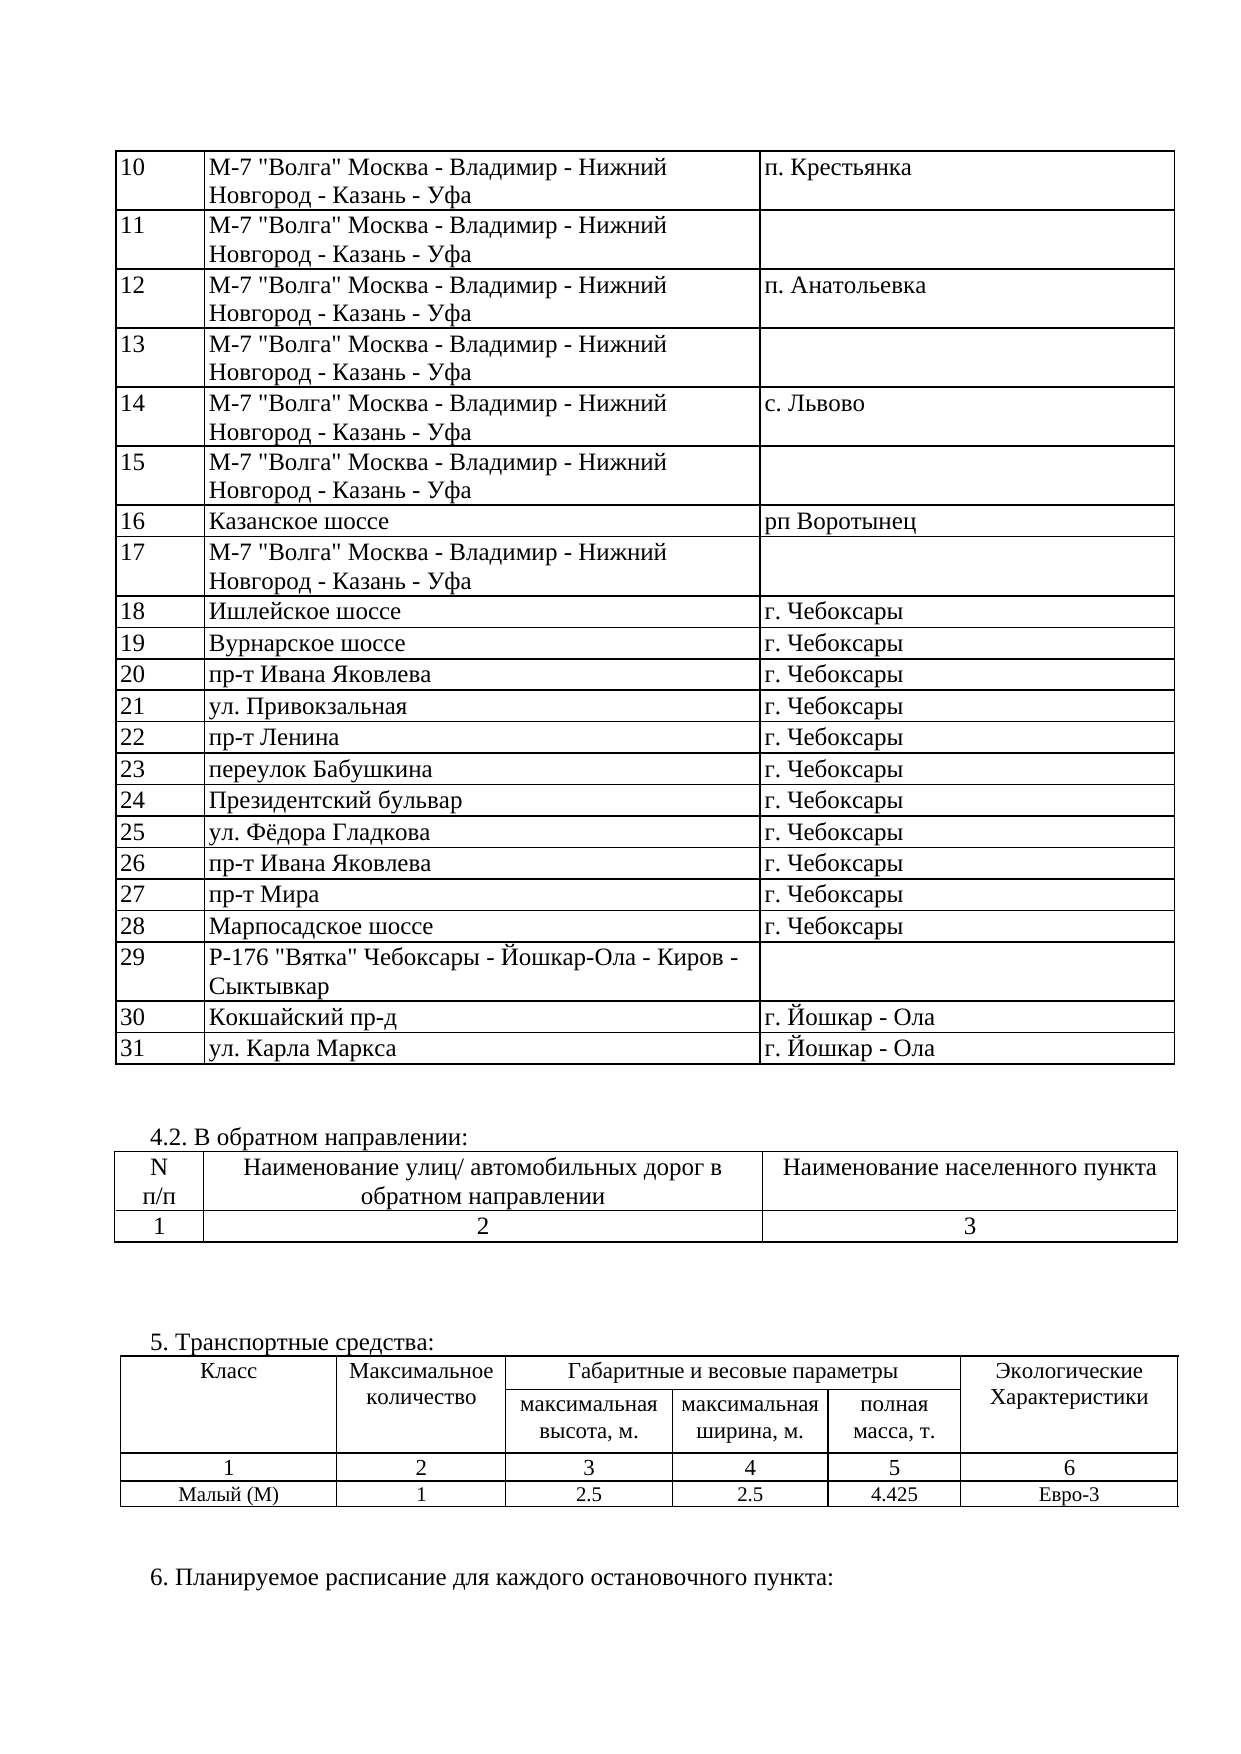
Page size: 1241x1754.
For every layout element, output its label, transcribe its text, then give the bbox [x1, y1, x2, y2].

text 6. Планируемое расписание для каждого остановочного пункта: [150, 1562, 1090, 1591]
table_header Наименование населенного пункта [763, 1152, 1177, 1210]
table_cell г. Чебоксары [761, 691, 1174, 721]
table_cell Кокшайский пр-д [205, 1002, 759, 1031]
table_cell 1 [121, 1454, 336, 1480]
table_cell Казанское шоссе [205, 506, 759, 536]
table_cell переулок Бабушкина [205, 754, 759, 784]
table_cell 23 [117, 754, 204, 784]
table_cell с. Львово [761, 388, 1174, 445]
table_cell пр-т Мира [205, 880, 759, 909]
table_cell Р-176 "Вятка" Чебоксары - Йошкар-Ола - Киров - Сыктывкар [205, 943, 759, 1000]
table_cell г. Чебоксары [761, 597, 1174, 626]
table_cell г. Чебоксары [761, 785, 1174, 815]
table_cell 31 [117, 1033, 204, 1063]
table_cell г. Чебоксары [761, 754, 1174, 784]
table_cell ул. Карла Маркса [205, 1033, 759, 1063]
table_cell 4 [673, 1454, 827, 1480]
table_cell 2 [337, 1454, 505, 1480]
table_cell М-7 "Волга" Москва - Владимир - Нижний Новгород - Казань - Уфа [205, 388, 759, 445]
table_cell [761, 329, 1174, 386]
table_cell п. Анатольевка [761, 270, 1174, 327]
table_cell Марпосадское шоссе [205, 911, 759, 941]
table_cell 30 [117, 1002, 204, 1031]
table_cell г. Чебоксары [761, 880, 1174, 909]
table_cell пр-т Ивана Яковлева [205, 660, 759, 689]
table_cell 4.425 [829, 1482, 960, 1506]
table_cell 3 [506, 1454, 672, 1480]
text 4.2. В обратном направлении: [150, 1122, 1090, 1151]
table_cell пр-т Ивана Яковлева [205, 848, 759, 878]
table_header N п/п [115, 1152, 203, 1210]
table_header Класс [121, 1357, 336, 1452]
table_cell 26 [117, 848, 204, 878]
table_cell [205, 152, 759, 209]
table_cell 19 [117, 628, 204, 658]
table_cell [761, 447, 1174, 504]
table_cell рп Воротынец [761, 506, 1174, 536]
table_cell 1 [115, 1211, 203, 1241]
table_cell г. Чебоксары [761, 660, 1174, 689]
table_cell пр-т Ленина [205, 722, 759, 752]
table_cell г. Чебоксары [761, 848, 1174, 878]
table_header Экологические Характеристики [961, 1357, 1177, 1452]
table_cell Вурнарское шоссе [205, 628, 759, 658]
table_cell Ишлейское шоссе [205, 597, 759, 626]
table_header Наименование улиц/ автомобильных дорог в обратном направлении [204, 1152, 762, 1210]
table_cell 6 [961, 1454, 1177, 1480]
table_cell М-7 "Волга" Москва - Владимир - Нижний Новгород - Казань - Уфа [205, 537, 759, 595]
table_cell 20 [117, 660, 204, 689]
table_cell 21 [117, 691, 204, 721]
table_cell 24 [117, 785, 204, 815]
table_cell г. Чебоксары [761, 722, 1174, 752]
table_cell максимальная ширина, м. [673, 1390, 827, 1452]
table_cell 27 [117, 880, 204, 909]
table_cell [205, 211, 759, 268]
table_cell Евро-3 [961, 1482, 1177, 1506]
table_cell Малый (М) [121, 1482, 336, 1506]
table_header Габаритные и весовые параметры [506, 1357, 960, 1389]
table_cell [761, 211, 1174, 268]
table_cell г. Йошкар - Ола [761, 1002, 1174, 1031]
text 5. Транспортные средства: [150, 1327, 1090, 1355]
table_cell 16 [117, 506, 204, 536]
table_cell 11 [117, 211, 204, 268]
table_cell М-7 "Волга" Москва - Владимир - Нижний Новгород - Казань - Уфа [205, 329, 759, 386]
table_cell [205, 270, 759, 327]
table_cell 13 [117, 329, 204, 386]
table_cell п. Крестьянка [761, 152, 1174, 209]
table_cell г. Чебоксары [761, 911, 1174, 941]
table_cell 14 [117, 388, 204, 445]
table_cell 3 [763, 1210, 1177, 1241]
table_cell 18 [117, 597, 204, 626]
table_cell 28 [117, 911, 204, 941]
table_header Максимальное количество [337, 1357, 505, 1452]
table_cell 17 [117, 537, 204, 595]
table_cell [761, 943, 1174, 1000]
table_cell ул. Привокзальная [205, 691, 759, 721]
table_cell М-7 "Волга" Москва - Владимир - Нижний Новгород - Казань - Уфа [205, 447, 759, 504]
table_cell 2.5 [673, 1482, 827, 1506]
table_cell полная масса, т. [829, 1390, 960, 1452]
table_cell [761, 537, 1174, 595]
table_cell максимальная высота, м. [506, 1390, 672, 1452]
table_cell 10 [117, 152, 204, 209]
table_cell ул. Фёдора Гладкова [205, 817, 759, 847]
table_cell Президентский бульвар [205, 785, 759, 815]
table_cell 12 [117, 270, 204, 327]
table_cell 29 [117, 943, 204, 1000]
table_cell 22 [117, 722, 204, 752]
table_cell 25 [117, 817, 204, 847]
table_cell 15 [117, 447, 204, 504]
table_cell г. Чебоксары [761, 817, 1174, 847]
table_cell г. Чебоксары [761, 628, 1174, 658]
table_cell 5 [829, 1454, 960, 1480]
table_cell 2.5 [506, 1482, 672, 1506]
table_cell г. Йошкар - Ола [761, 1033, 1174, 1063]
table_cell 1 [337, 1482, 505, 1506]
table_cell 2 [204, 1211, 762, 1241]
